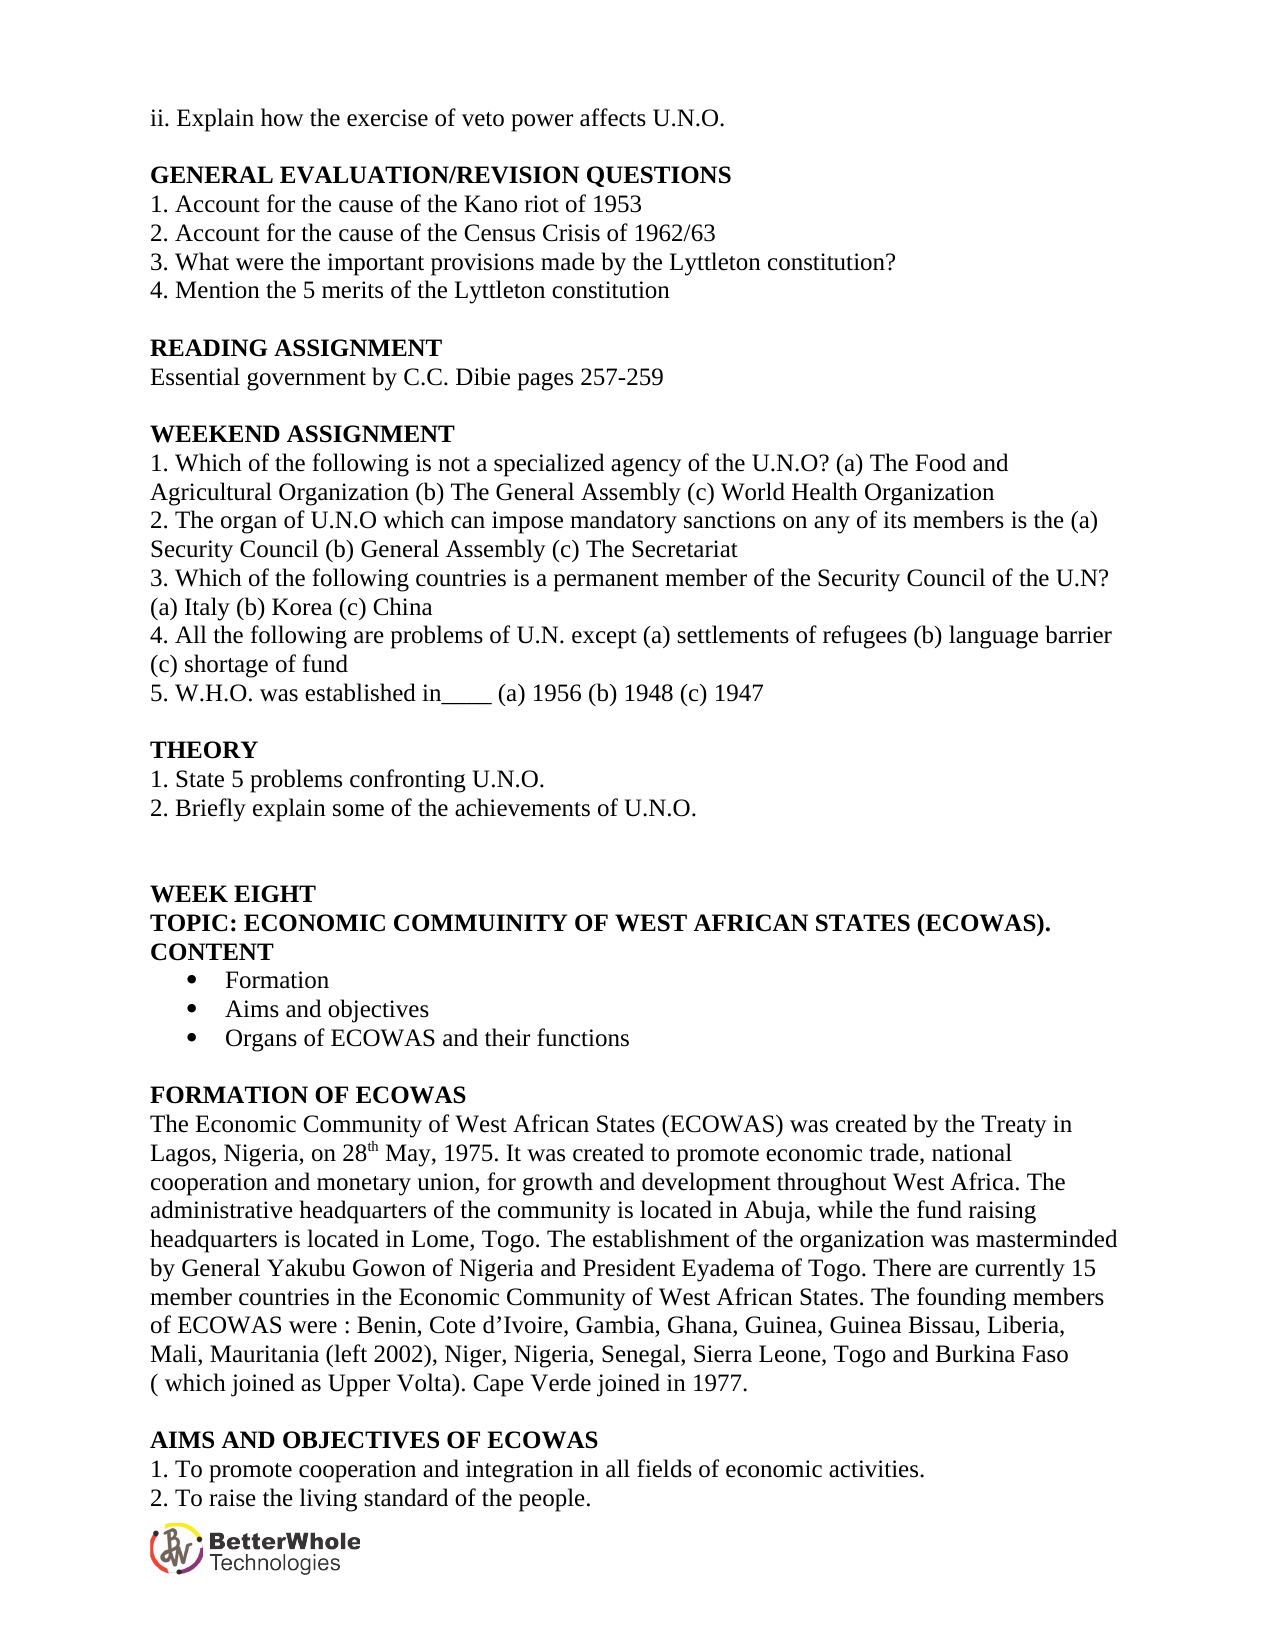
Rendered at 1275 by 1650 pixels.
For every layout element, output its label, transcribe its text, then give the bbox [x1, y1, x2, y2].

text 3. Which of the following countries is a permanent member of the Security Council of the U.N? (a) Italy (b) Korea (c) China [150, 563, 1125, 621]
text 1. To promote cooperation and integration in all fields of economic activities. [150, 1454, 1125, 1483]
text 2. To raise the living standard of the people. [150, 1483, 1125, 1512]
text 1. Which of the following is not a specialized agency of the U.N.O? (a) The Food and Agricultural Organization (b) The General Assembly (c) World Health Organization [150, 448, 1125, 506]
text FORMATION OF ECOWAS [150, 1081, 1125, 1109]
list Aims and objectives [187, 994, 1125, 1023]
text GENERAL EVALUATION/REVISION QUESTIONS [150, 161, 1125, 189]
text 2. Briefly explain some of the achievements of U.N.O. [150, 793, 1125, 822]
text 4. All the following are problems of U.N. except (a) settlements of refugees (b) language barrier (c) shortage of fund [150, 621, 1125, 678]
text TOPIC: ECONOMIC COMMUINITY OF WEST AFRICAN STATES (ECOWAS). [150, 908, 1125, 937]
text 5. W.H.O. was established in____ (a) 1956 (b) 1948 (c) 1947 [150, 678, 1125, 707]
text 1. State 5 problems confronting U.N.O. [150, 764, 1125, 793]
text 4. Mention the 5 merits of the Lyttleton constitution [150, 276, 1125, 304]
text READING ASSIGNMENT [150, 333, 1125, 362]
text ii. Explain how the exercise of veto power affects U.N.O. [150, 103, 1125, 132]
text WEEK EIGHT [150, 879, 1125, 908]
list Organs of ECOWAS and their functions [187, 1023, 1125, 1052]
text WEEKEND ASSIGNMENT [150, 419, 1125, 448]
list Formation [187, 966, 1125, 994]
text CONTENT [150, 937, 1125, 966]
picture [150, 1523, 360, 1575]
text The Economic Community of West African States (ECOWAS) was created by the Treaty in Lagos, Nigeria, on 28th May, 1975. It was created to promote economic trade, national cooperation and monetary union, for growth and development throughout West Africa. The administrative headquarters of the community is located in Abuja, while the fund raising headquarters is located in Lome, Togo. The establishment of the organization was masterminded by General Yakubu Gowon of Nigeria and President Eyadema of Togo. There are currently 15 member countries in the Economic Community of West African States. The founding members of ECOWAS were : Benin, Cote d’Ivoire, Gambia, Ghana, Guinea, Guinea Bissau, Liberia, Mali, Mauritania (left 2002), Niger, Nigeria, Senegal, Sierra Leone, Togo and Burkina Faso ( which joined as Upper Volta). Cape Verde joined in 1977. [150, 1109, 1125, 1397]
text 1. Account for the cause of the Kano riot of 1953 [150, 189, 1125, 218]
text Essential government by C.C. Dibie pages 257-259 [150, 362, 1125, 391]
text 3. What were the important provisions made by the Lyttleton constitution? [150, 247, 1125, 276]
text 2. The organ of U.N.O which can impose mandatory sanctions on any of its members is the (a) Security Council (b) General Assembly (c) The Secretariat [150, 506, 1125, 563]
text THEORY [150, 736, 1125, 764]
text AIMS AND OBJECTIVES OF ECOWAS [150, 1426, 1125, 1454]
text 2. Account for the cause of the Census Crisis of 1962/63 [150, 218, 1125, 247]
